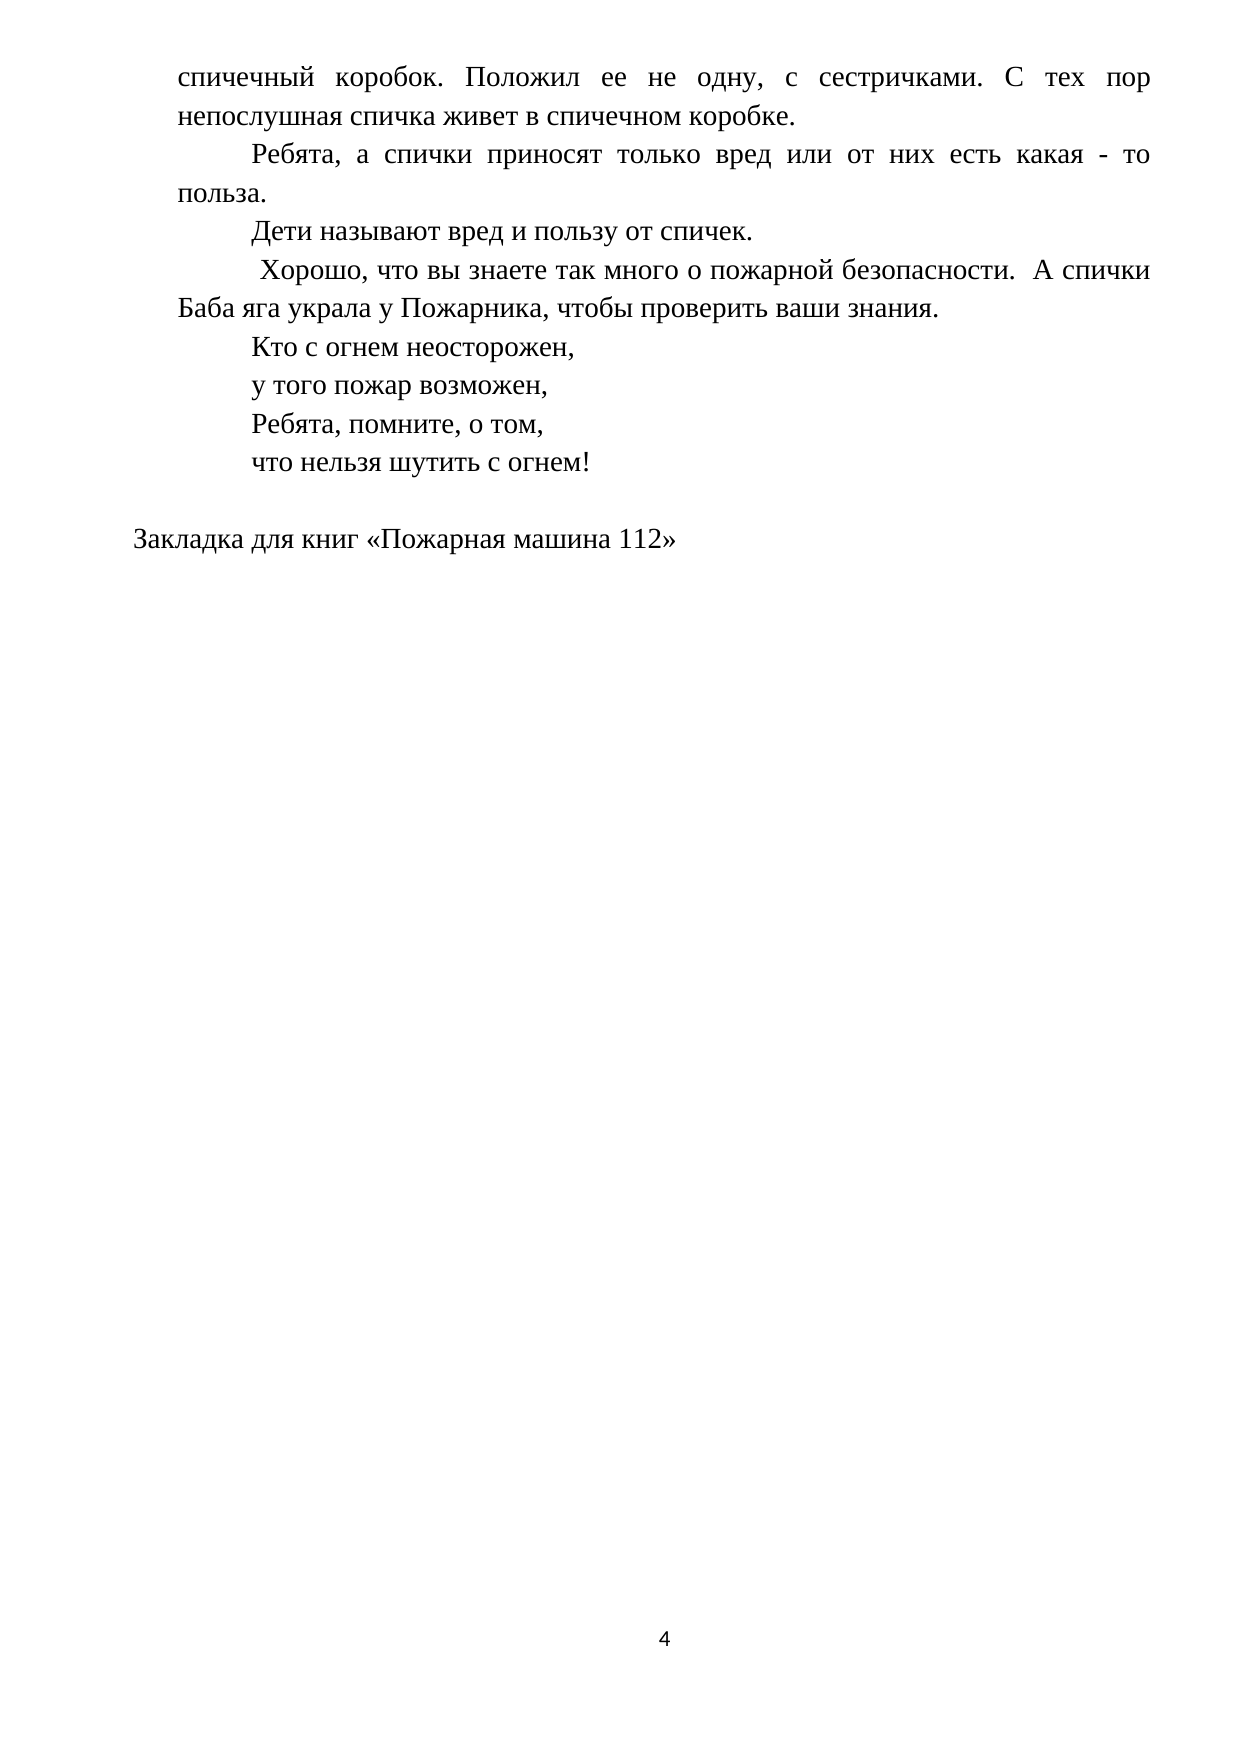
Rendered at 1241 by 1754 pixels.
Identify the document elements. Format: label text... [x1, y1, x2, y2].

text Ребята, а спички приносят только вред или от них есть какая - то польза. [177, 136, 1152, 208]
text Кто с огнем неосторожен, [177, 329, 1152, 362]
text Закладка для книг «Пожарная машина 112» [59, 522, 1152, 555]
text у того пожар возможен, [177, 367, 1152, 401]
text что нельзя шутить с огнем! [177, 444, 1152, 478]
text Дети называют вред и пользу от спичек. [177, 213, 1152, 247]
text Хорошо, что вы знаете так много о пожарной безопасности. А спички Баба яга украла у Пожарника, чтобы проверить ваши знания. [177, 252, 1152, 324]
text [177, 59, 1152, 131]
text Ребята, помните, о том, [177, 406, 1152, 439]
